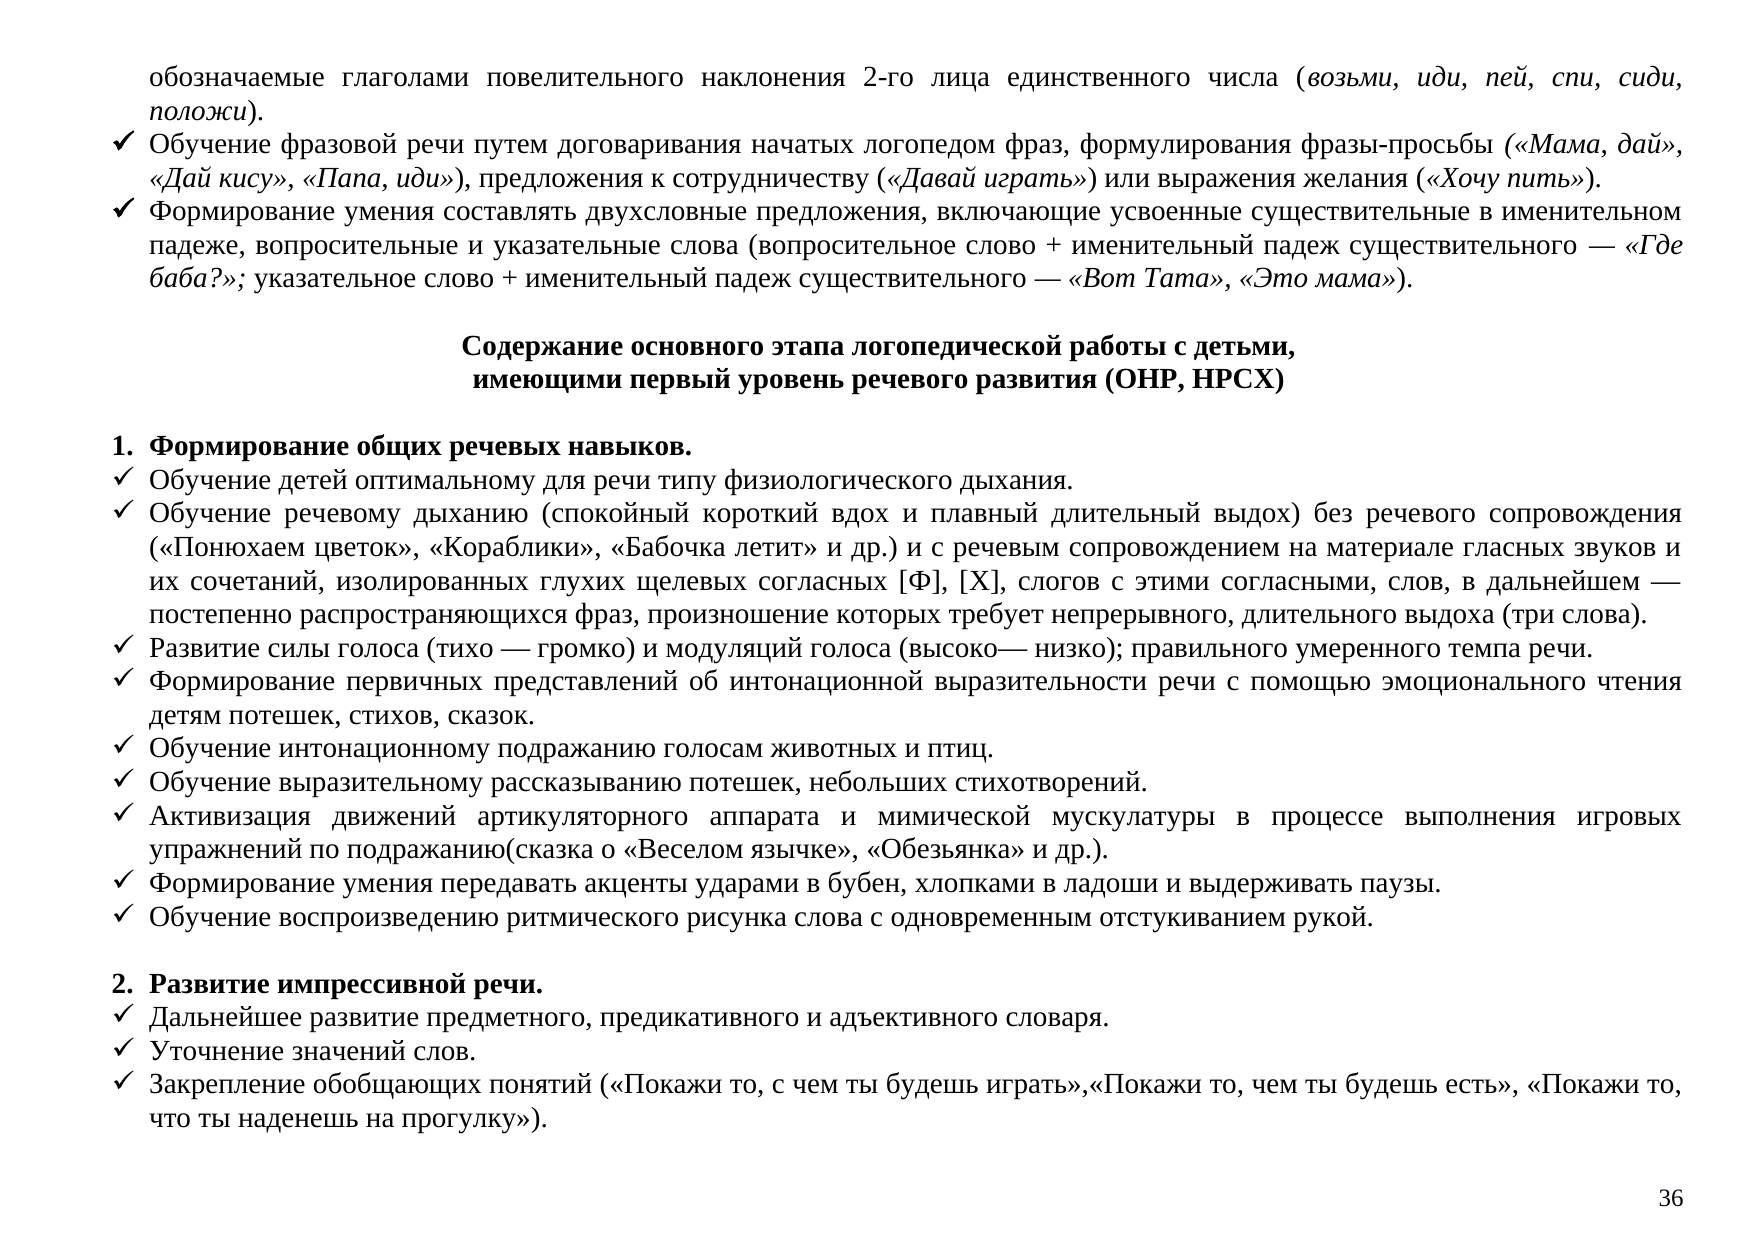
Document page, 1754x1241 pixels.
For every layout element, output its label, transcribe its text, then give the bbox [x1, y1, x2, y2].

list Активизация движений артикуляторного аппарата и мимической мускулатуры в процессе выполнения игровых упражнений по подражанию(сказка о «Веселом язычке», «Обезьянка» и др.). [111, 798, 1683, 865]
list Развитие силы голоса (тихо — громко) и модуляций голоса (высоко— низко); правильного умеренного темпа речи. [111, 630, 1683, 663]
list Формирование умения составлять двухсловные предложения, включающие усвоенные существительные в именительном падеже, вопросительные и указательные слова (вопросительное слово + именительный падеж существительного — «Где баба?»; указательное слово + именительный падеж существительного — «Вот Тата», «Это мама»). [111, 193, 1683, 294]
list Обучение детей оптимальному для речи типу физиологического дыхания. [111, 462, 1683, 495]
list Обучение воспроизведению ритмического рисунка слова с одновременным отстукиванием рукой. [111, 899, 1683, 932]
list Закрепление обобщающих понятий («Покажи то, с чем ты будешь играть»,«Покажи то, чем ты будешь есть», «Покажи то, что ты наденешь на прогулку»). [111, 1067, 1683, 1134]
list Формирование общих речевых навыков. [111, 428, 1683, 462]
list Формирование умения передавать акценты ударами в бубен, хлопками в ладоши и выдерживать паузы. [111, 865, 1683, 899]
list Формирование первичных представлений об интонационной выразительности речи с помощью эмоционального чтения детям потешек, стихов, сказок. [111, 663, 1683, 731]
list Обучение речевому дыханию (спокойный короткий вдох и плавный длительный выдох) без речевого сопровождения («Понюхаем цветок», «Кораблики», «Бабочка летит» и др.) и с речевым сопровождением на материале гласных звуков и их сочетаний, изолированных глухих щелевых согласных [Ф], [Х], слогов с этими согласными, слов, в дальнейшем — постепенно распространяющихся фраз, произношение которых требует непрерывного, длительного выдоха (три слова). [111, 495, 1683, 630]
text имеющими первый уровень речевого развития (ОНР, НРСХ) [74, 361, 1683, 395]
list Обучение выразительному рассказыванию потешек, небольших стихотворений. [111, 764, 1683, 798]
text Содержание основного этапа логопедической работы с детьми, [74, 328, 1683, 361]
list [111, 59, 1683, 126]
list Обучение фразовой речи путем договаривания начатых логопедом фраз, формулирования фразы-просьбы («Мама, дай», «Дай кису», «Папа, иди»), предложения к сотрудничеству («Давай играть») или выражения желания («Хочу пить»). [111, 126, 1683, 193]
list Развитие импрессивной речи. [111, 966, 1683, 999]
list Уточнение значений слов. [111, 1033, 1683, 1067]
list Обучение интонационному подражанию голосам животных и птиц. [111, 731, 1683, 764]
list Дальнейшее развитие предметного, предикативного и адъективного словаря. [111, 999, 1683, 1033]
